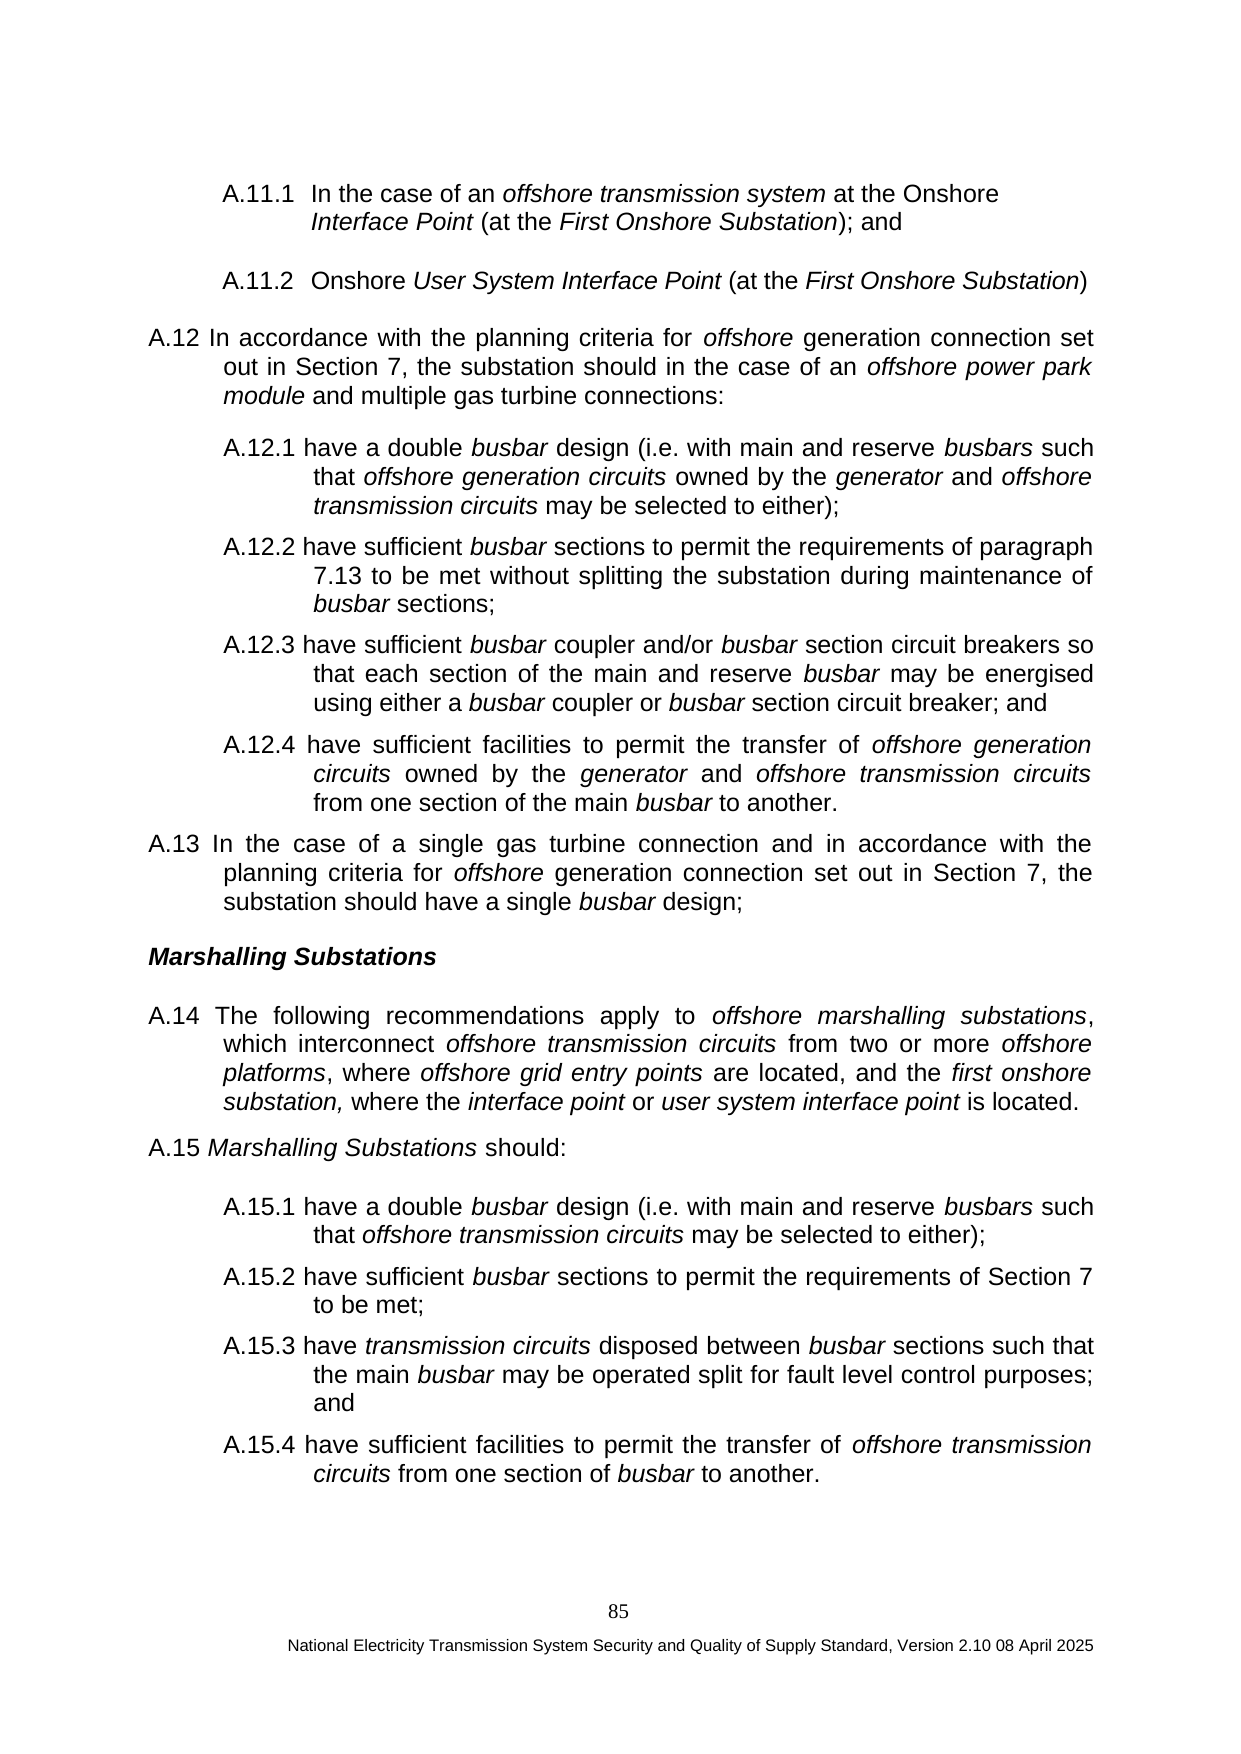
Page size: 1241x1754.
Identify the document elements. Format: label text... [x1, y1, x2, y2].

text A.15.4 have sufficient facilities to permit the transfer of offshore transmission circuits from one section of busbar to another. [223, 1431, 1094, 1488]
text A.11.1 In the case of an offshore transmission system at the Onshore Interface Point (at the First Onshore Substation); and [222, 179, 1094, 237]
text A.12 In accordance with the planning criteria for offshore generation connection set out in Section 7, the substation should in the case of an offshore power park module and multiple gas turbine connections: [148, 324, 1094, 410]
text Marshalling Substations [148, 942, 1094, 971]
text A.15.1 have a double busbar design (i.e. with main and reserve busbars such that offshore transmission circuits may be selected to either); [223, 1193, 1094, 1249]
text A.15 Marshalling Substations should: [148, 1134, 1094, 1163]
text A.15.3 have transmission circuits disposed between busbar sections such that the main busbar may be operated split for fault level control purposes; and [223, 1331, 1094, 1418]
text A.11.2 Onshore User System Interface Point (at the First Onshore Substation) [222, 266, 1094, 295]
text A.12.2 have sufficient busbar sections to permit the requirements of paragraph 7.13 to be met without splitting the substation during maintenance of busbar sections; [223, 532, 1094, 619]
text A.12.3 have sufficient busbar coupler and/or busbar section circuit breakers so that each section of the main and reserve busbar may be energised using either a busbar coupler or busbar section circuit breaker; and [223, 631, 1094, 717]
text A.12.4 have sufficient facilities to permit the transfer of offshore generation circuits owned by the generator and offshore transmission circuits from one section of the main busbar to another. [223, 731, 1094, 817]
text A.12.1 have a double busbar design (i.e. with main and reserve busbars such that offshore generation circuits owned by the generator and offshore transmission circuits may be selected to either); [223, 434, 1094, 520]
text A.13 In the case of a single gas turbine connection and in accordance with the planning criteria for offshore generation connection set out in Section 7, the substation should have a single busbar design; [148, 829, 1094, 916]
text A.14 The following recommendations apply to offshore marshalling substations, which interconnect offshore transmission circuits from two or more offshore platforms, where offshore grid entry points are located, and the first onshore substation, where the interface point or user system interface point is located. [148, 1001, 1094, 1116]
text A.15.2 have sufficient busbar sections to permit the requirements of Section 7 to be met; [223, 1262, 1094, 1319]
